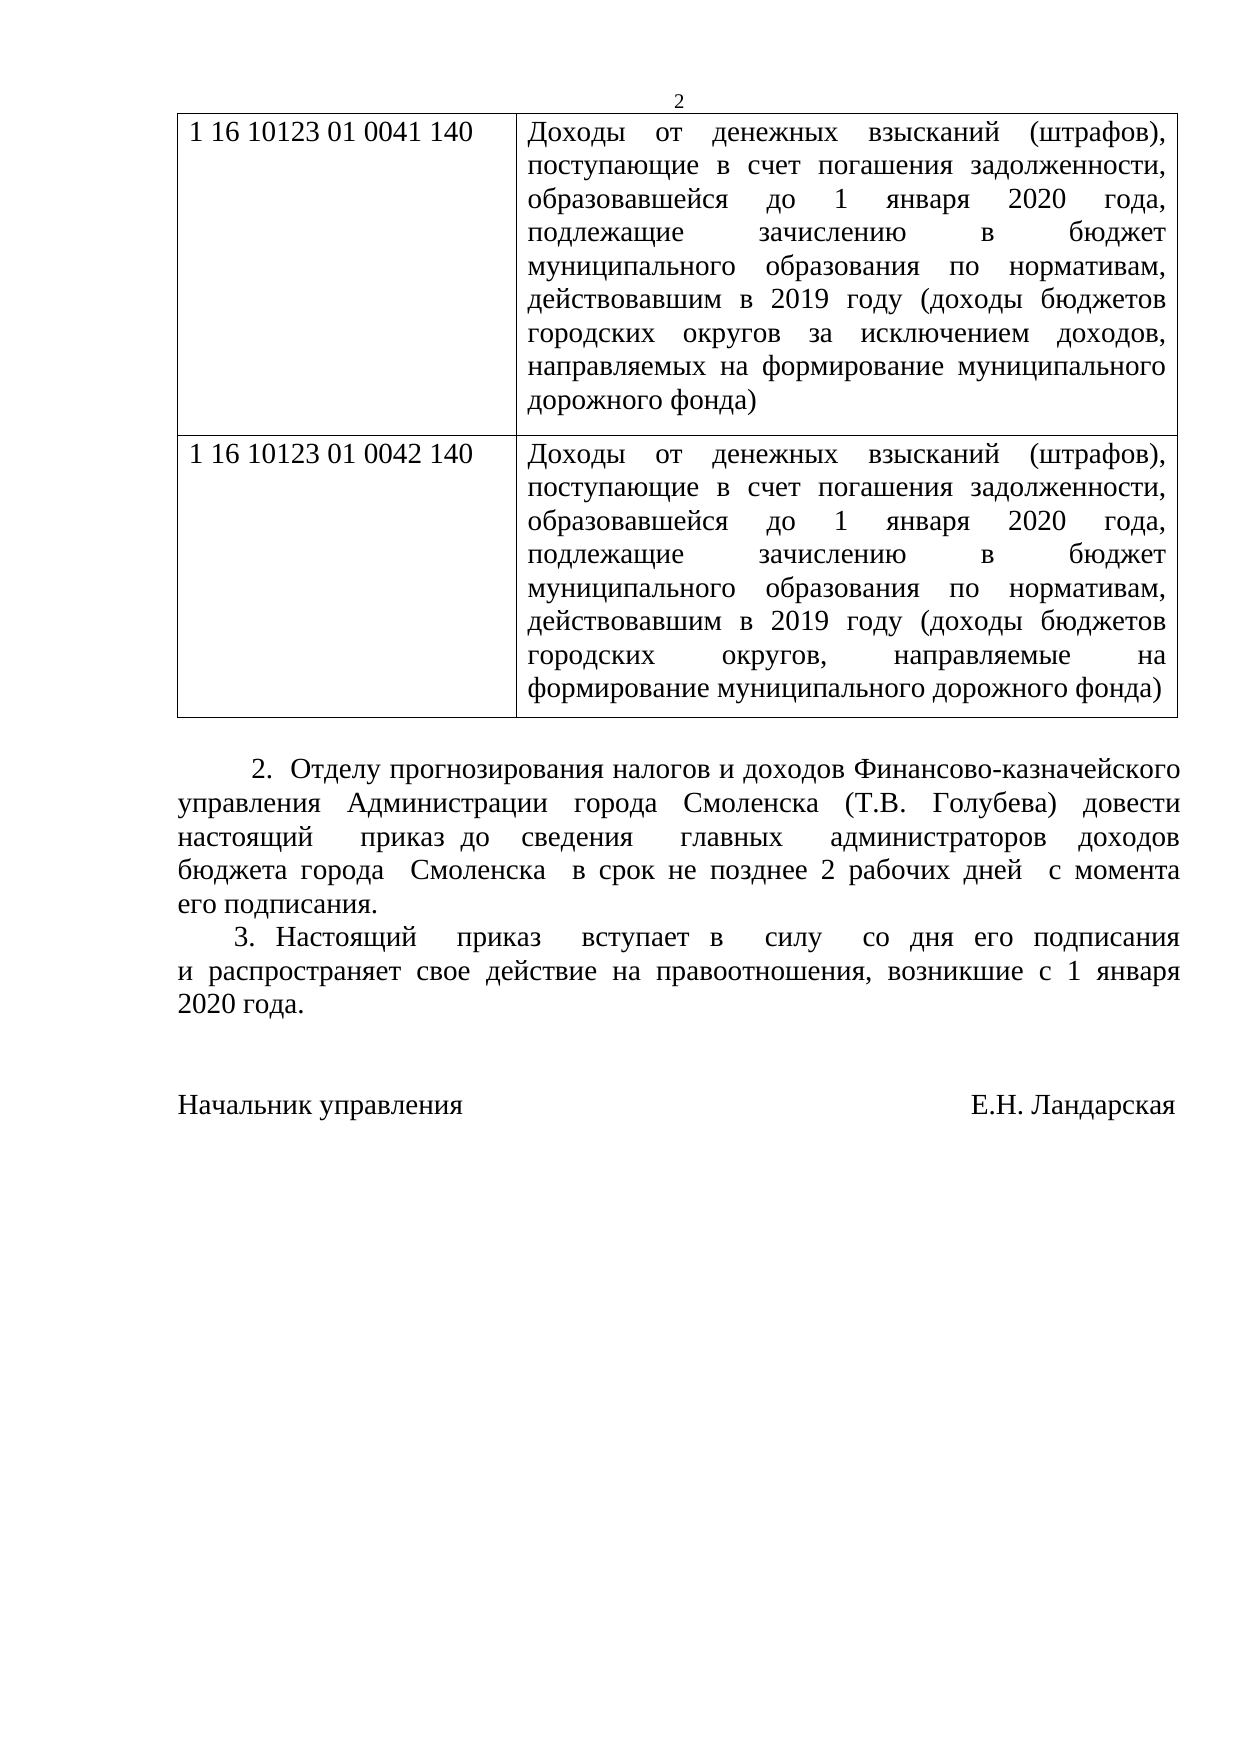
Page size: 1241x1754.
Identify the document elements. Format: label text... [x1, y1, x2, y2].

table_header 1 16 10123 01 0041 140 [178, 114, 516, 435]
text 3. Настоящий приказ вступает в силу со дня его подписания и распространяет свое действие на правоотношения, возникшие с 1 января 2020 года. [177, 919, 1181, 1020]
text 2. Отделу прогнозирования налогов и доходов Финансово-казначейского управления Администрации города Смоленска (Т.В. Голубева) довести настоящий приказ до сведения главных администраторов доходов бюджета города Смоленска в срок не позднее 2 рабочих дней с момента его подписания. [177, 752, 1181, 919]
table_cell 1 16 10123 01 0042 140 [178, 436, 516, 717]
text Начальник управления Е.Н. Ландарская [177, 1087, 1181, 1121]
table_header Доходы от денежных взысканий (штрафов), поступающие в счет погашения задолженности, образовавшейся до 1 января 2020 года, подлежащие зачислению в бюджет муниципального образования по нормативам, действовавшим в 2019 году (доходы бюджетов городских округов за исключением доходов, направляемых на формирование муниципального дорожного фонда) [517, 114, 1177, 435]
table_cell Доходы от денежных взысканий (штрафов), поступающие в счет погашения задолженности, образовавшейся до 1 января 2020 года, подлежащие зачислению в бюджет муниципального образования по нормативам, действовавшим в 2019 году (доходы бюджетов городских округов, направляемые на формирование муниципального дорожного фонда) [517, 436, 1177, 717]
